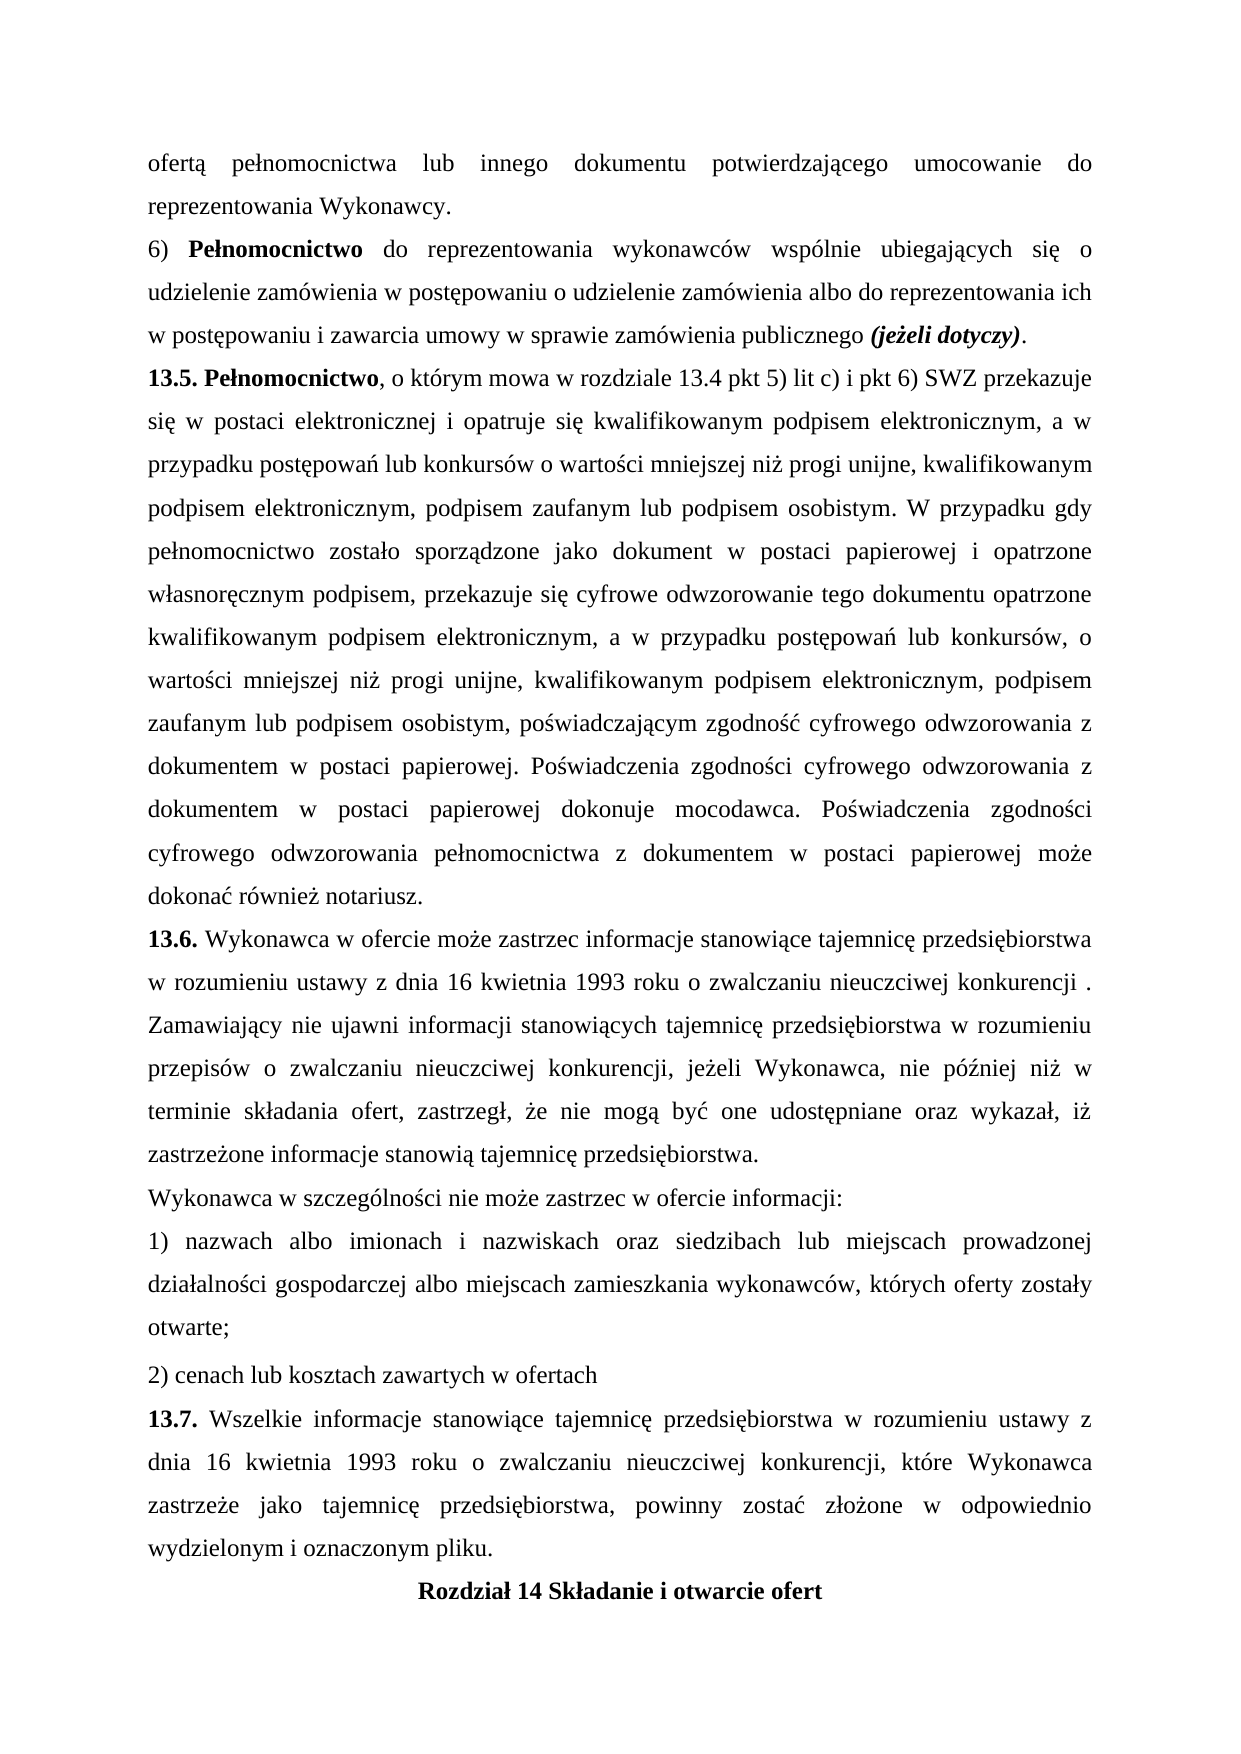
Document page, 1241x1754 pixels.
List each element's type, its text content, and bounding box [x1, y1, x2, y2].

text 13.7. Wszelkie informacje stanowiące tajemnicę przedsiębiorstwa w rozumieniu ustawy z dnia 16 kwietnia 1993 roku o zwalczaniu nieuczciwej konkurencji, które Wykonawca zastrzeże jako tajemnicę przedsiębiorstwa, powinny zostać złożone w odpowiednio wydzielonym i oznaczonym pliku. [148, 1404, 1093, 1562]
text 2) cenach lub kosztach zawartych w ofertach [148, 1361, 1093, 1389]
text Rozdział 14 Składanie i otwarcie ofert [148, 1576, 1093, 1605]
text 1) nazwach albo imionach i nazwiskach oraz siedzibach lub miejscach prowadzonej działalności gospodarczej albo miejscach zamieszkania wykonawców, których oferty zostały otwarte; [148, 1226, 1093, 1341]
text Wykonawca w szczególności nie może zastrzec w ofercie informacji: [148, 1183, 1093, 1211]
text 13.5. Pełnomocnictwo, o którym mowa w rozdziale 13.4 pkt 5) lit c) i pkt 6) SWZ przekazuje się w postaci elektronicznej i opatruje się kwalifikowanym podpisem elektronicznym, a w przypadku postępowań lub konkursów o wartości mniejszej niż progi unijne, kwalifikowanym podpisem elektronicznym, podpisem zaufanym lub podpisem osobistym. W przypadku gdy pełnomocnictwo zostało sporządzone jako dokument w postaci papierowej i opatrzone własnoręcznym podpisem, przekazuje się cyfrowe odwzorowanie tego dokumentu opatrzone kwalifikowanym podpisem elektronicznym, a w przypadku postępowań lub konkursów, o wartości mniejszej niż progi unijne, kwalifikowanym podpisem elektronicznym, podpisem zaufanym lub podpisem osobistym, poświadczającym zgodność cyfrowego odwzorowania z dokumentem w postaci papierowej. Poświadczenia zgodności cyfrowego odwzorowania z dokumentem w postaci papierowej dokonuje mocodawca. Poświadczenia zgodności cyfrowego odwzorowania pełnomocnictwa z dokumentem w postaci papierowej może dokonać również notariusz. [148, 363, 1093, 909]
text 6) Pełnomocnictwo do reprezentowania wykonawców wspólnie ubiegających się o udzielenie zamówienia w postępowaniu o udzielenie zamówienia albo do reprezentowania ich w postępowaniu i zawarcia umowy w sprawie zamówienia publicznego (jeżeli dotyczy). [148, 234, 1093, 349]
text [148, 148, 1093, 219]
text 13.6. Wykonawca w ofercie może zastrzec informacje stanowiące tajemnicę przedsiębiorstwa w rozumieniu ustawy z dnia 16 kwietnia 1993 roku o zwalczaniu nieuczciwej konkurencji . Zamawiający nie ujawni informacji stanowiących tajemnicę przedsiębiorstwa w rozumieniu przepisów o zwalczaniu nieuczciwej konkurencji, jeżeli Wykonawca, nie później niż w terminie składania ofert, zastrzegł, że nie mogą być one udostępniane oraz wykazał, iż zastrzeżone informacje stanowią tajemnicę przedsiębiorstwa. [148, 924, 1093, 1168]
